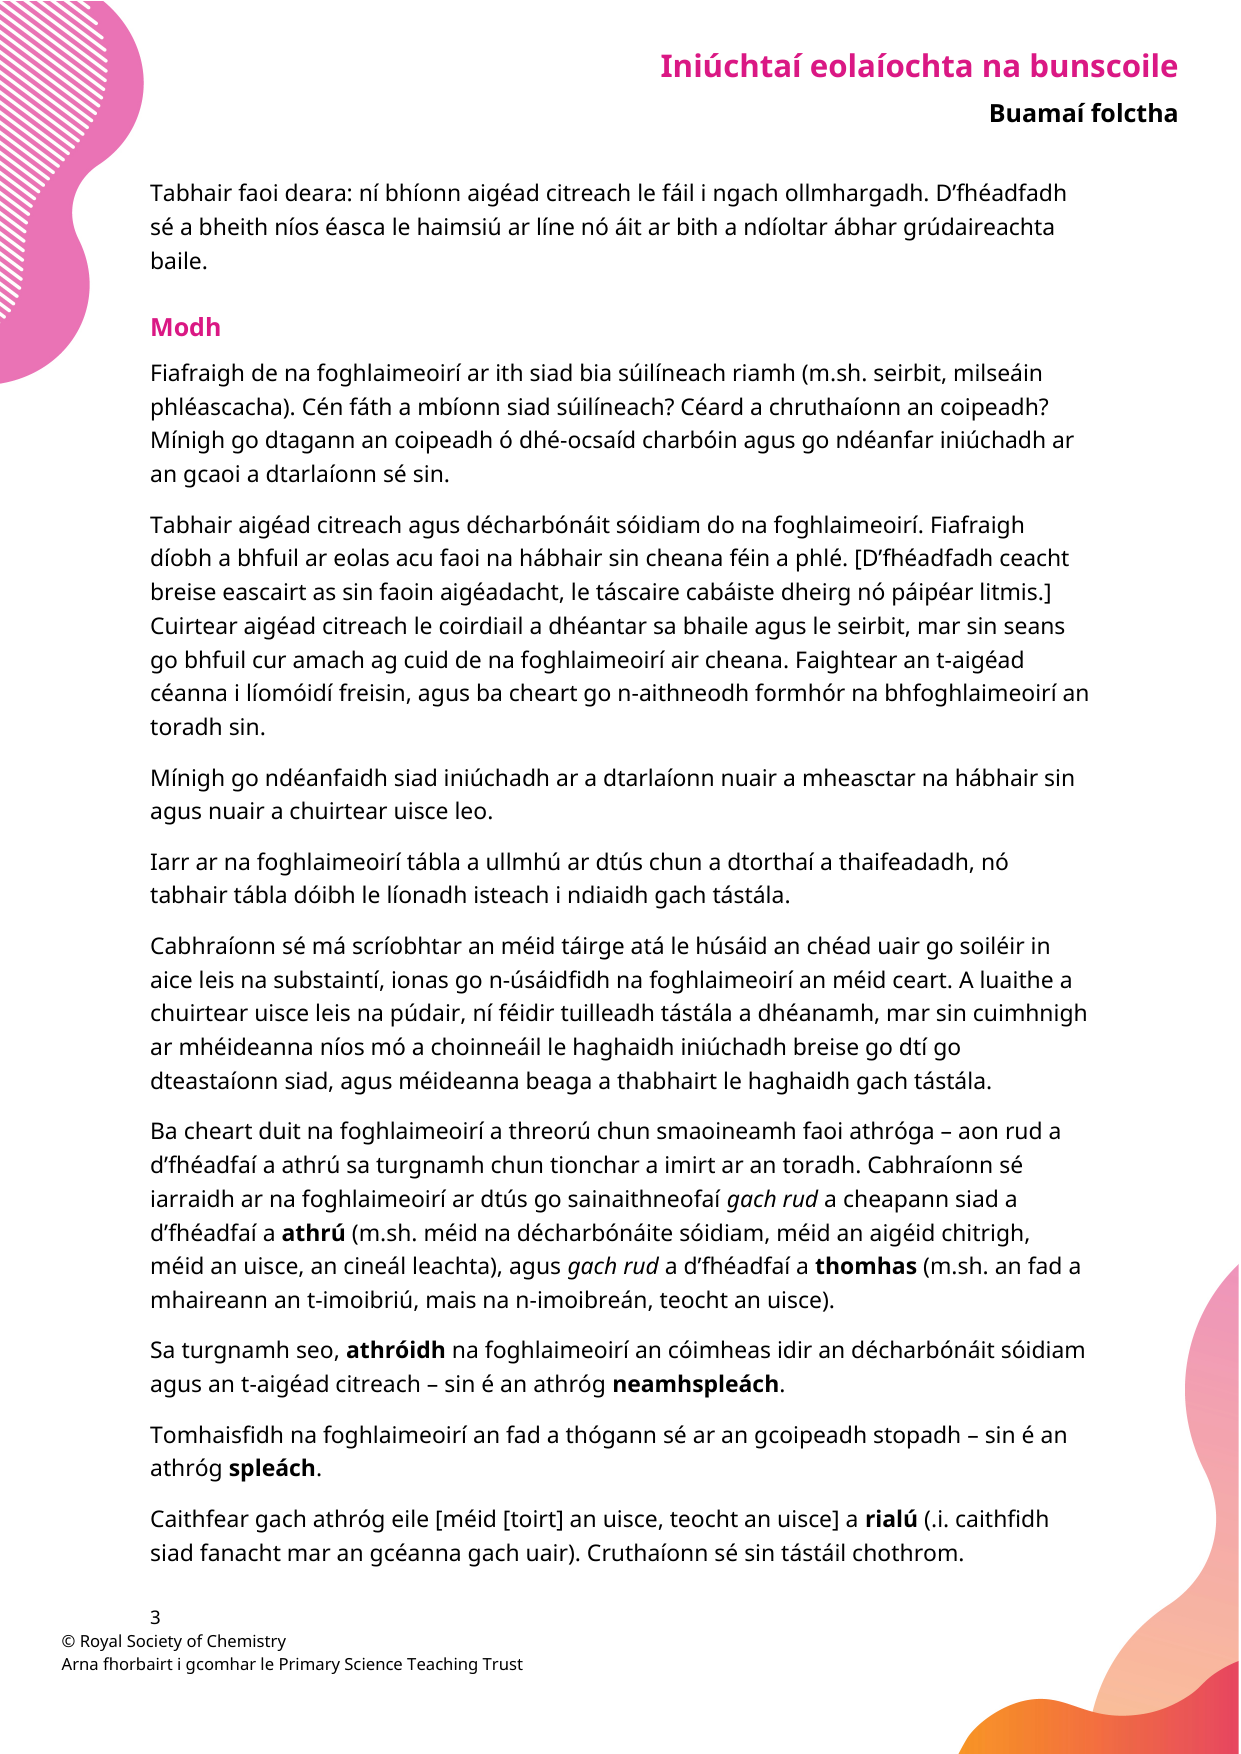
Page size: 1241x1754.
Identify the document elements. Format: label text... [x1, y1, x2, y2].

picture [0, 1, 1239, 1754]
text Mínigh go ndéanfaidh siad iniúchadh ar a dtarlaíonn nuair a mheasctar na hábhair sin agus nuair a chuirtear uisce leo. [150, 761, 1090, 826]
text Iarr ar na foghlaimeoirí tábla a ullmhú ar dtús chun a dtorthaí a thaifeadadh, nó tabhair tábla dóibh le líonadh isteach i ndiaidh gach tástála. [150, 846, 1090, 911]
text Caithfear gach athróg eile [méid [toirt] an uisce, teocht an uisce] a rialú (.i. caithfidh siad fanacht mar an gcéanna gach uair). Cruthaíonn sé sin tástáil chothrom. [150, 1503, 1090, 1568]
text Tabhair faoi deara: ní bhíonn aigéad citreach le fáil i ngach ollmhargadh. D’fhéadfadh sé a bheith níos éasca le haimsiú ar líne nó áit ar bith a ndíoltar ábhar grúdaireachta baile. [150, 177, 1090, 276]
text Ba cheart duit na foghlaimeoirí a threorú chun smaoineamh faoi athróga – aon rud a d’fhéadfaí a athrú sa turgnamh chun tionchar a imirt ar an toradh. Cabhraíonn sé iarraidh ar na foghlaimeoirí ar dtús go sainaithneofaí gach rud a cheapann siad a d’fhéadfaí a athrú (m.sh. méid na décharbónáite sóidiam, méid an aigéid chitrigh, méid an uisce, an cineál leachta), agus gach rud a d’fhéadfaí a thomhas (m.sh. an fad a mhaireann an t-imoibriú, mais na n-imoibreán, teocht an uisce). [150, 1115, 1090, 1315]
text Tabhair aigéad citreach agus décharbónáit sóidiam do na foghlaimeoirí. Fiafraigh díobh a bhfuil ar eolas acu faoi na hábhair sin cheana féin a phlé. [D’fhéadfadh ceacht breise eascairt as sin faoin aigéadacht, le táscaire cabáiste dheirg nó páipéar litmis.] Cuirtear aigéad citreach le coirdiail a dhéantar sa bhaile agus le seirbit, mar sin seans go bhfuil cur amach ag cuid de na foghlaimeoirí air cheana. Faightear an t-aigéad céanna i líomóidí freisin, agus ba cheart go n-aithneodh formhór na bhfoghlaimeoirí an toradh sin. [150, 508, 1090, 742]
text Cabhraíonn sé má scríobhtar an méid táirge atá le húsáid an chéad uair go soiléir in aice leis na substaintí, ionas go n-úsáidfidh na foghlaimeoirí an méid ceart. A luaithe a chuirtear uisce leis na púdair, ní féidir tuilleadh tástála a dhéanamh, mar sin cuimhnigh ar mhéideanna níos mó a choinneáil le haghaidh iniúchadh breise go dtí go dteastaíonn siad, agus méideanna beaga a thabhairt le haghaidh gach tástála. [150, 930, 1090, 1096]
text Fiafraigh de na foghlaimeoirí ar ith siad bia súilíneach riamh (m.sh. seirbit, milseáin phléascacha). Cén fáth a mbíonn siad súilíneach? Céard a chruthaíonn an coipeadh? Mínigh go dtagann an coipeadh ó dhé-ocsaíd charbóin agus go ndéanfar iniúchadh ar an gcaoi a dtarlaíonn sé sin. [150, 357, 1090, 489]
subtitle Modh [150, 310, 1090, 344]
text Tomhaisfidh na foghlaimeoirí an fad a thógann sé ar an gcoipeadh stopadh – sin é an athróg spleách. [150, 1418, 1090, 1483]
text Sa turgnamh seo, athróidh na foghlaimeoirí an cóimheas idir an décharbónáit sóidiam agus an t-aigéad citreach – sin é an athróg neamhspleách. [150, 1334, 1090, 1399]
